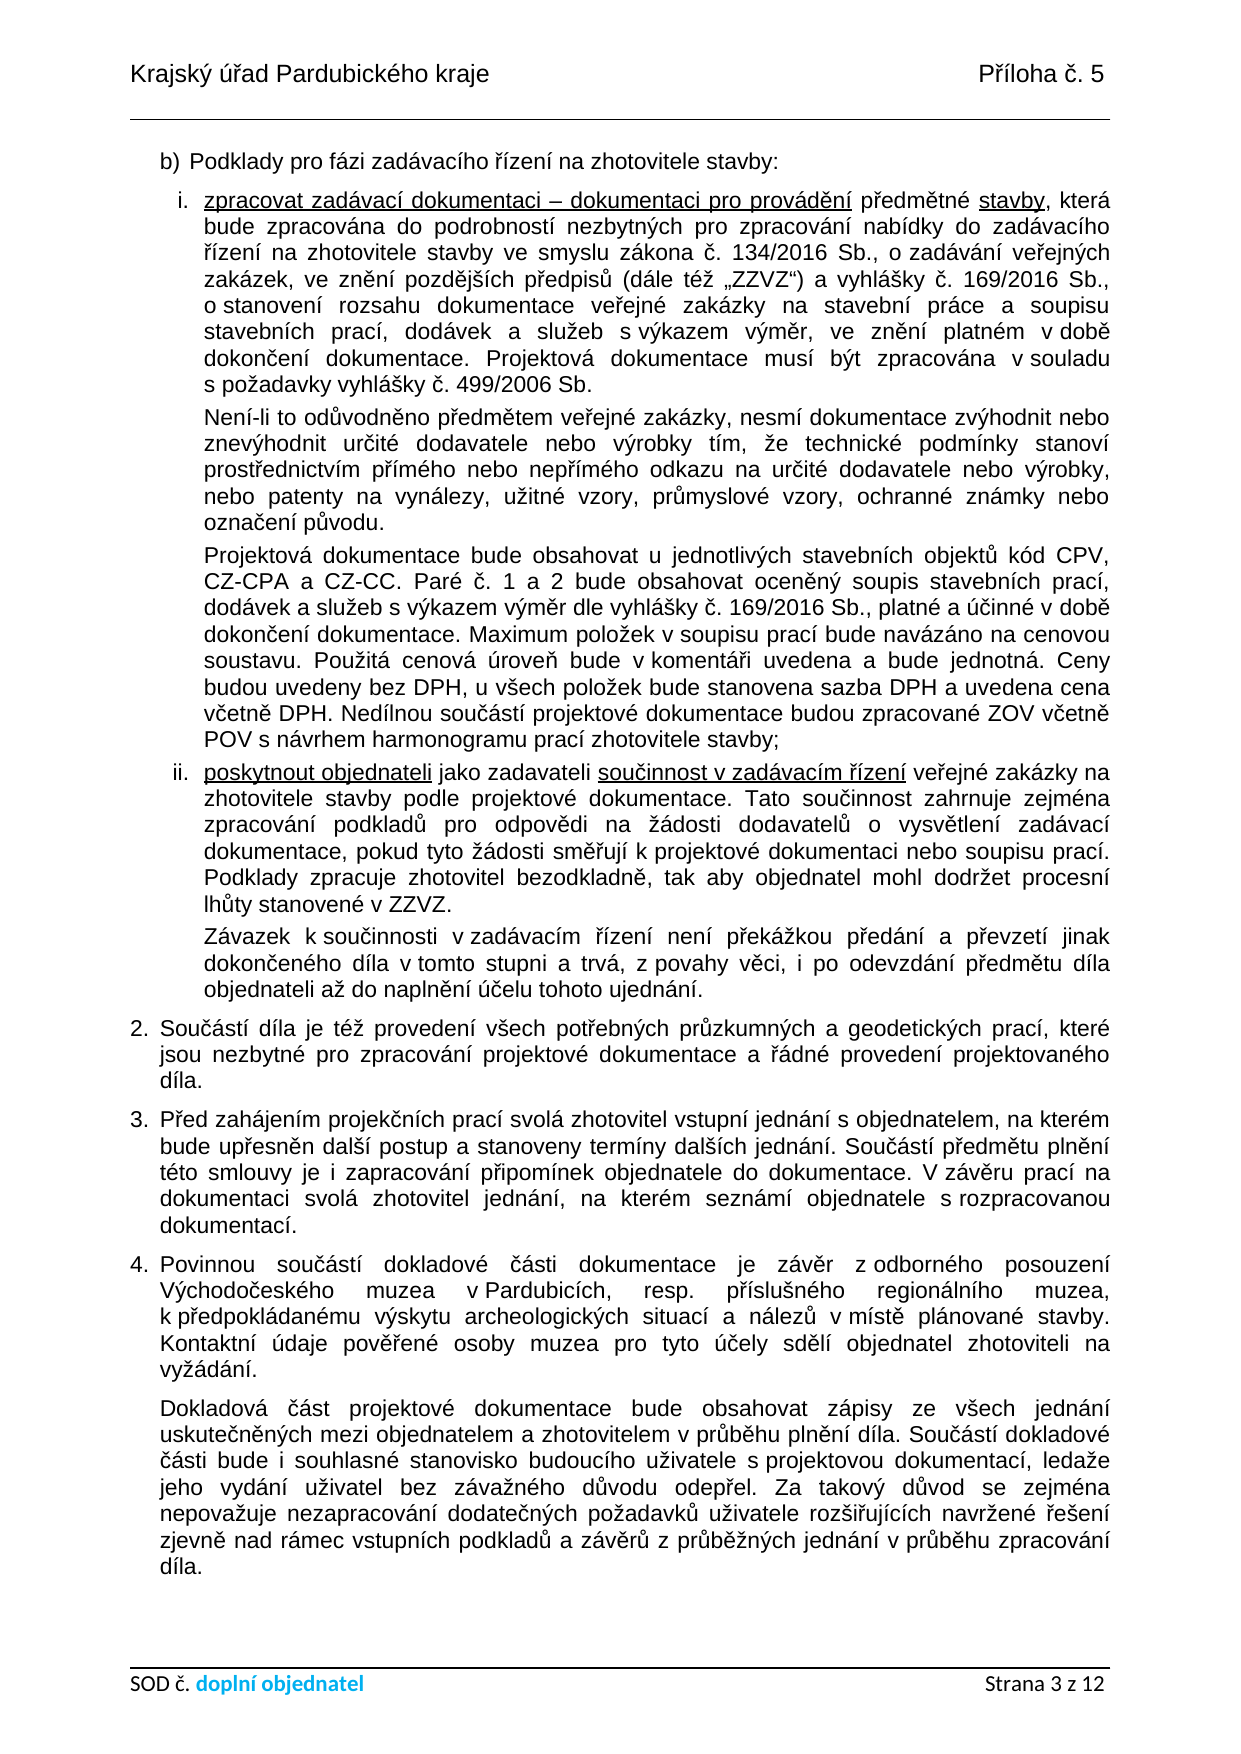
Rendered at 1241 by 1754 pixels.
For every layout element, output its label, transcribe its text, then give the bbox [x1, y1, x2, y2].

list poskytnout objednateli jako zadavateli součinnost v zadávacím řízení veřejné zakázky na zhotovitele stavby podle projektové dokumentace. Tato součinnost zahrnuje zejména zpracování podkladů pro odpovědi na žádosti dodavatelů o vysvětlení zadávací dokumentace, pokud tyto žádosti směřují k projektové dokumentaci nebo soupisu prací. Podklady zpracuje zhotovitel bezodkladně, tak aby objednatel mohl dodržet procesní lhůty stanovené v ZZVZ. [189, 759, 1110, 917]
list Před zahájením projekčních prací svolá zhotovitel vstupní jednání s objednatelem, na kterém bude upřesněn další postup a stanoveny termíny dalších jednání. Součástí předmětu plnění této smlouvy je i zapracování připomínek objednatele do dokumentace. V závěru prací na dokumentaci svolá zhotovitel jednání, na kterém seznámí objednatele s rozpracovanou dokumentací. [130, 1106, 1110, 1238]
list Podklady pro fázi zadávacího řízení na zhotovitele stavby: [159, 148, 1110, 174]
text Není-li to odůvodněno předmětem veřejné zakázky, nesmí dokumentace zvýhodnit nebo znevýhodnit určité dodavatele nebo výrobky tím, že technické podmínky stanoví prostřednictvím přímého nebo nepřímého odkazu na určité dodavatele nebo výrobky, nebo patenty na vynálezy, užitné vzory, průmyslové vzory, ochranné známky nebo označení původu. [204, 404, 1110, 535]
list Součástí díla je též provedení všech potřebných průzkumných a geodetických prací, které jsou nezbytné pro zpracování projektové dokumentace a řádné provedení projektovaného díla. [130, 1015, 1110, 1094]
text Závazek k součinnosti v zadávacím řízení není překážkou předání a převzetí jinak dokončeného díla v tomto stupni a trvá, z povahy věci, i po odevzdání předmětu díla objednateli až do naplnění účelu tohoto ujednání. [204, 923, 1110, 1002]
list Povinnou součástí dokladové části dokumentace je závěr z odborného posouzení Východočeského muzea v Pardubicích, resp. příslušného regionálního muzea, k předpokládanému výskytu archeologických situací a nálezů v místě plánované stavby. Kontaktní údaje pověřené osoby muzea pro tyto účely sdělí objednatel zhotoviteli na vyžádání. [130, 1251, 1110, 1382]
text Projektová dokumentace bude obsahovat u jednotlivých stavebních objektů kód CPV, CZ-CPA a CZ-CC. Paré č. 2 bude obsahovat oceněný soupis stavebních prací, dodávek a služeb s výkazem výměr dle vyhlášky č. 169/2016 Sb., platné a účinné v době dokončení dokumentace. Maximum položek v soupisu prací bude navázáno na cenovou soustavu. Použitá cenová úroveň bude v komentáři uvedena a bude jednotná. Ceny budou uvedeny bez DPH, u všech položek bude stanovena sazba DPH a uvedena cena včetně DPH. Nedílnou součástí projektové dokumentace budou zpracované ZOV včetně POV s návrhem harmonogramu prací zhotovitele stavby; [204, 542, 1110, 752]
text Dokladová část projektové dokumentace bude obsahovat zápisy ze všech jednání uskutečněných mezi objednatelem a zhotovitelem v průběhu plnění díla. Součástí dokladové části bude i souhlasné stanovisko budoucího uživatele s projektovou dokumentací, ledaže jeho vydání uživatel bez závažného důvodu odepřel. Za takový důvod se zejména nepovažuje nezapracování dodatečných požadavků uživatele rozšiřujících navržené řešení zjevně nad rámec vstupních podkladů a závěrů z průběžných jednání v průběhu zpracování díla. [159, 1395, 1110, 1579]
list zpracovat zadávací dokumentaci – dokumentaci pro provádění předmětné stavby, která bude zpracována do podrobností nezbytných pro zpracování nabídky do zadávacího řízení na zhotovitele stavby ve smyslu zákona č. 134/2016 Sb., o zadávání veřejných zakázek, ve znění pozdějších předpisů (dále též „ZZVZ“) a vyhlášky č. 169/2016 Sb., o stanovení rozsahu dokumentace veřejné zakázky na stavební práce a soupisu stavebních prací, dodávek a služeb s výkazem výměr, ve znění platném v době dokončení dokumentace. Projektová dokumentace musí být zpracována v souladu s požadavky vyhlášky č. 499/2006 Sb. [189, 187, 1110, 397]
